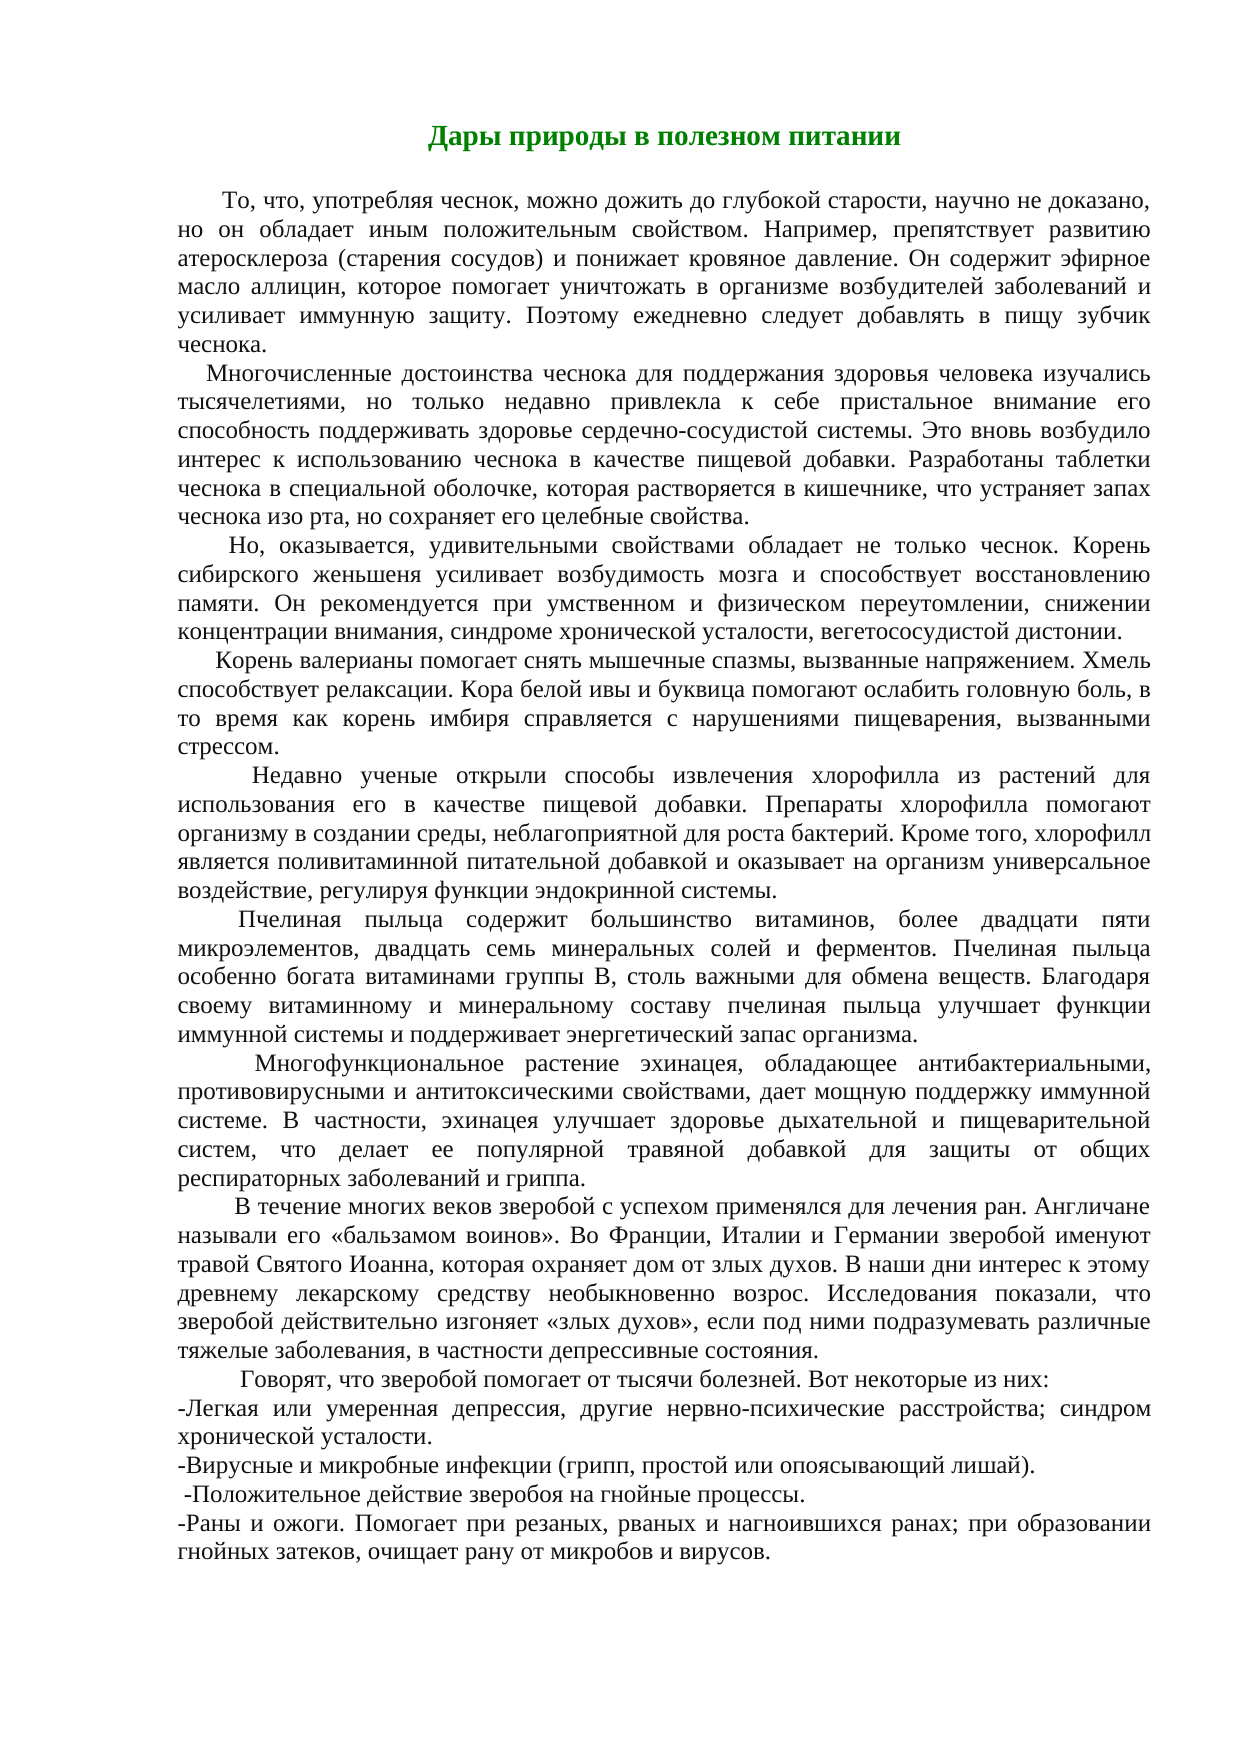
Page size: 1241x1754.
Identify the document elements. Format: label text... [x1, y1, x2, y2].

text Говорят, что зверобой помогает от тысячи болезней. Вот некоторые из них: [177, 1364, 1152, 1393]
text Пчелиная пыльца содержит большинство витаминов, более двадцати пяти микроэлементов, двадцать семь минеральных солей и ферментов. Пчелиная пыльца особенно богата витаминами группы В, столь важными для обмена веществ. Благодаря своему витаминному и минеральному составу пчелиная пыльца улучшает функции иммунной системы и поддерживает энергетический запас организма. [177, 904, 1152, 1048]
text -Раны и ожоги. Помогает при резаных, рваных и нагноившихся ранах; при образовании гнойных затеков, очищает рану от микробов и вирусов. [177, 1508, 1152, 1565]
text Многочисленные достоинства чеснока для поддержания здоровья человека изучались тысячелетиями, но только недавно привлекла к себе пристальное внимание его способность поддерживать здоровье сердечно-сосудистой системы. Это вновь возбудило интерес к использованию чеснока в качестве пищевой добавки. Разработаны таблетки чеснока в специальной оболочке, которая растворяется в кишечнике, что устраняет запах чеснока изо рта, но сохраняет его целебные свойства. [177, 358, 1152, 530]
text Но, оказывается, удивительными свойствами обладает не только чеснок. Корень сибирского женьшеня усиливает возбудимость мозга и способствует восстановлению памяти. Он рекомендуется при умственном и физическом переутомлении, снижении концентрации внимания, синдроме хронической усталости, вегетососудистой дистонии. [177, 530, 1152, 645]
text Многофункциональное растение эхинацея, обладающее антибактериальными, противовирусными и антитоксическими свойствами, дает мощную поддержку иммунной системе. В частности, эхинацея улучшает здоровье дыхательной и пищеварительной систем, что делает ее популярной травяной добавкой для защиты от общих респираторных заболеваний и гриппа. [177, 1048, 1152, 1191]
text То, что, употребляя чеснок, можно дожить до глубокой старости, научно не доказано, но он обладает иным положительным свойством. Например, препятствует развитию атеросклероза (старения сосудов) и понижает кровяное давление. Он содержит эфирное масло аллицин, которое помогает уничтожать в организме возбудителей заболеваний и усиливает иммунную защиту. Поэтому ежедневно следует добавлять в пищу зубчик чеснока. [177, 185, 1152, 358]
text В течение многих веков зверобой с успехом применялся для лечения ран. Англичане называли его «бальзамом воинов». Во Франции, Италии и Германии зверобой именуют травой Святого Иоанна, которая охраняет дом от злых духов. В наши дни интерес к этому древнему лекарскому средству необыкновенно возрос. Исследования показали, что зверобой действительно изгоняет «злых духов», если под ними подразумевать различные тяжелые заболевания, в частности депрессивные состояния. [177, 1191, 1152, 1364]
text Дары природы в полезном питании [177, 118, 1152, 152]
text -Вирусные и микробные инфекции (грипп, простой или опоясывающий лишай). [177, 1450, 1152, 1479]
text Корень валерианы помогает снять мышечные спазмы, вызванные напряжением. Хмель способствует релаксации. Кора белой ивы и буквица помогают ослабить головную боль, в то время как корень имбиря справляется с нарушениями пищеварения, вызванными стрессом. [177, 645, 1152, 760]
text Недавно ученые открыли способы извлечения хлорофилла из растений для использования его в качестве пищевой добавки. Препараты хлорофилла помогают организму в создании среды, неблагоприятной для роста бактерий. Кроме того, хлорофилл является поливитаминной питательной добавкой и оказывает на организм универсальное воздействие, регулируя функции эндокринной системы. [177, 760, 1152, 904]
text -Положительное действие зверобоя на гнойные процессы. [177, 1479, 1152, 1508]
text -Легкая или умеренная депрессия, другие нервно-психические расстройства; синдром хронической усталости. [177, 1393, 1152, 1450]
